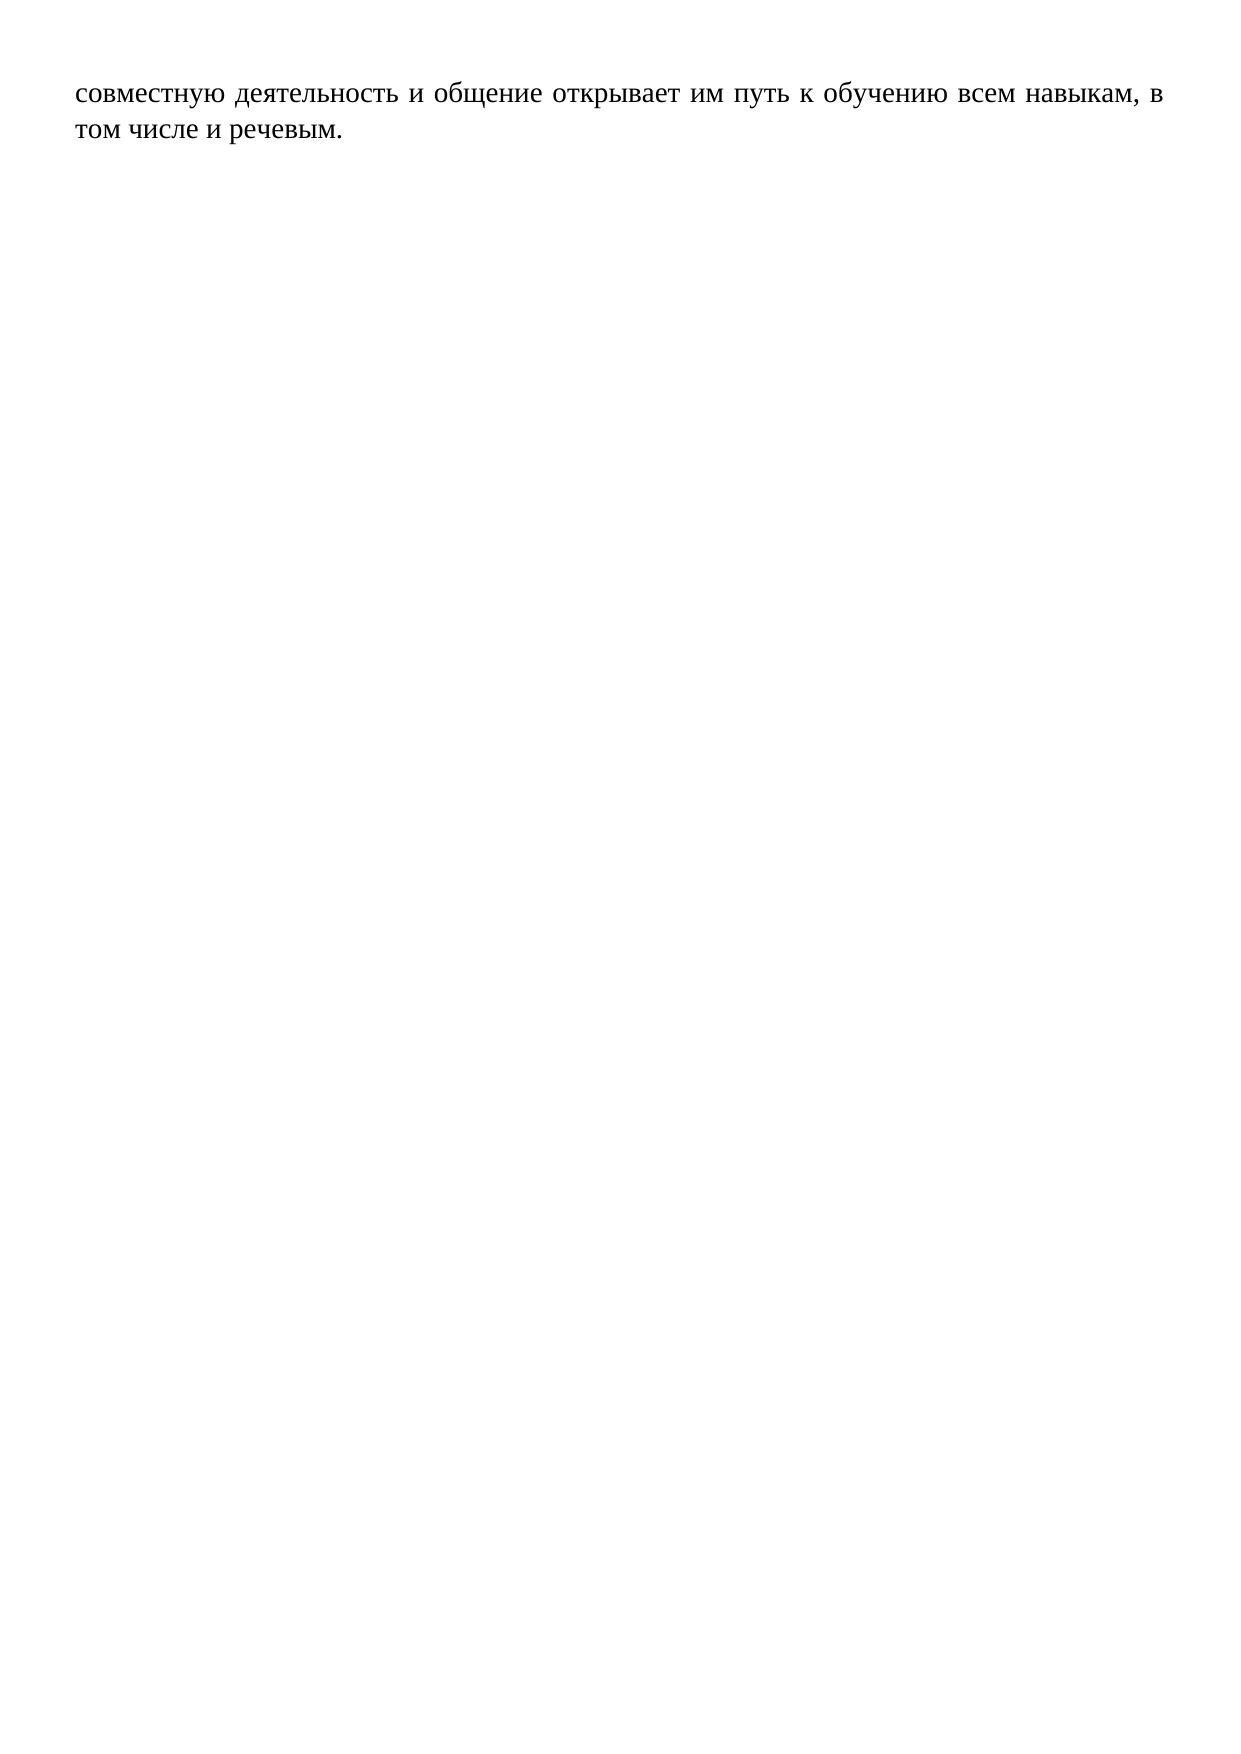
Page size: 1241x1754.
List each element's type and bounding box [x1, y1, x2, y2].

text [75, 75, 1165, 145]
